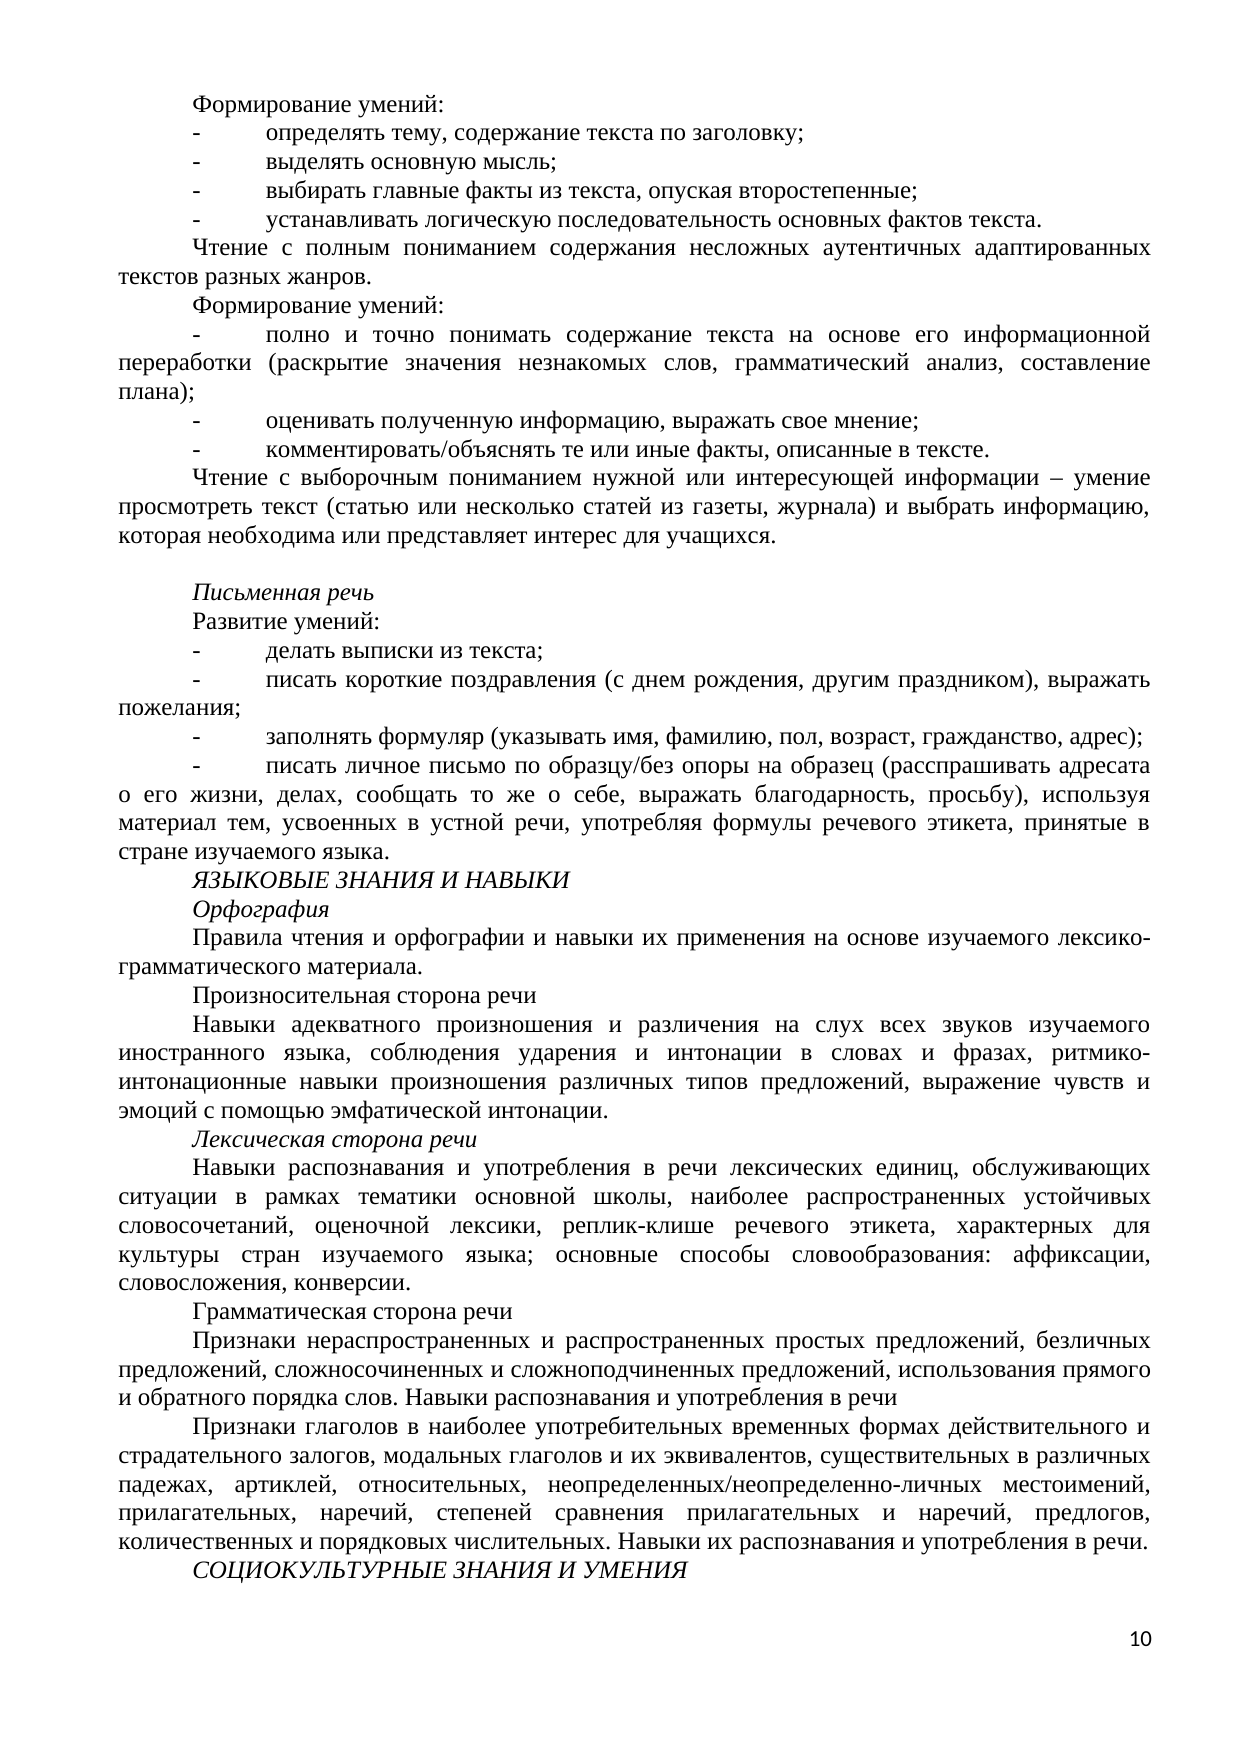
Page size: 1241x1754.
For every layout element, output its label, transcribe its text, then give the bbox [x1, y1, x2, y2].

text Правила чтения и орфографии и навыки их применения на основе изучаемого лексико-грамматического материала. [118, 922, 1152, 980]
text Чтение с полным пониманием содержания несложных аутентичных адаптированных текстов разных жанров. [118, 232, 1152, 290]
text Признаки глаголов в наиболее употребительных временных формах действительного и страдательного залогов, модальных глаголов и их эквивалентов, существительных в различных падежах, артиклей, относительных, неопределенных/неопределенно-личных местоимений, прилагательных, наречий, степеней сравнения прилагательных и наречий, предлогов, количественных и порядковых числительных. Навыки их распознавания и употребления в речи. [118, 1411, 1152, 1555]
text - устанавливать логическую последовательность основных фактов текста. [118, 204, 1152, 232]
text Произносительная сторона речи [118, 980, 1152, 1009]
text Грамматическая сторона речи [118, 1296, 1152, 1325]
text Формирование умений: [118, 290, 1152, 319]
text - определять тему, содержание текста по заголовку; [118, 117, 1152, 146]
text - выбирать главные факты из текста, опуская второстепенные; [118, 175, 1152, 204]
text Формирование умений: [118, 89, 1152, 117]
text - делать выписки из текста; [118, 635, 1152, 664]
text - комментировать/объяснять те или иные факты, описанные в тексте. [118, 434, 1152, 462]
text Навыки адекватного произношения и различения на слух всех звуков изучаемого иностранного языка, соблюдения ударения и интонации в словах и фразах, ритмико-интонационные навыки произношения различных типов предложений, выражение чувств и эмоций с помощью эмфатической интонации. [118, 1009, 1152, 1124]
text - писать короткие поздравления (с днем рождения, другим праздником), выражать пожелания; [118, 664, 1152, 721]
text СОЦИОКУЛЬТУРНЫЕ ЗНАНИЯ И УМЕНИЯ [118, 1555, 1152, 1584]
text - оценивать полученную информацию, выражать свое мнение; [118, 405, 1152, 434]
text Орфография [118, 894, 1152, 922]
text ЯЗЫКОВЫЕ ЗНАНИЯ И НАВЫКИ [118, 865, 1152, 894]
text Развитие умений: [118, 606, 1152, 635]
text - заполнять формуляр (указывать имя, фамилию, пол, возраст, гражданство, адрес); [118, 721, 1152, 750]
text Навыки распознавания и употребления в речи лексических единиц, обслуживающих ситуации в рамках тематики основной школы, наиболее распространенных устойчивых словосочетаний, оценочной лексики, реплик-клише речевого этикета, характерных для культуры стран изучаемого языка; основные способы словообразования: аффиксации, словосложения, конверсии. [118, 1152, 1152, 1296]
text - полно и точно понимать содержание текста на основе его информационной переработки (раскрытие значения незнакомых слов, грамматический анализ, составление плана); [118, 319, 1152, 405]
text - писать личное письмо по образцу/без опоры на образец (расспрашивать адресата о его жизни, делах, сообщать то же о себе, выражать благодарность, просьбу), используя материал тем, усвоенных в устной речи, употребляя формулы речевого этикета, принятые в стране изучаемого языка. [118, 750, 1152, 865]
text Письменная речь [118, 577, 1152, 606]
text Лексическая сторона речи [118, 1124, 1152, 1152]
text Чтение с выборочным пониманием нужной или интересующей информации – умение просмотреть текст (статью или несколько статей из газеты, журнала) и выбрать информацию, которая необходима или представляет интерес для учащихся. [118, 462, 1152, 549]
text Признаки нераспространенных и распространенных простых предложений, безличных предложений, сложносочиненных и сложноподчиненных предложений, использования прямого и обратного порядка слов. Навыки распознавания и употребления в речи [118, 1325, 1152, 1411]
text - выделять основную мысль; [118, 146, 1152, 175]
